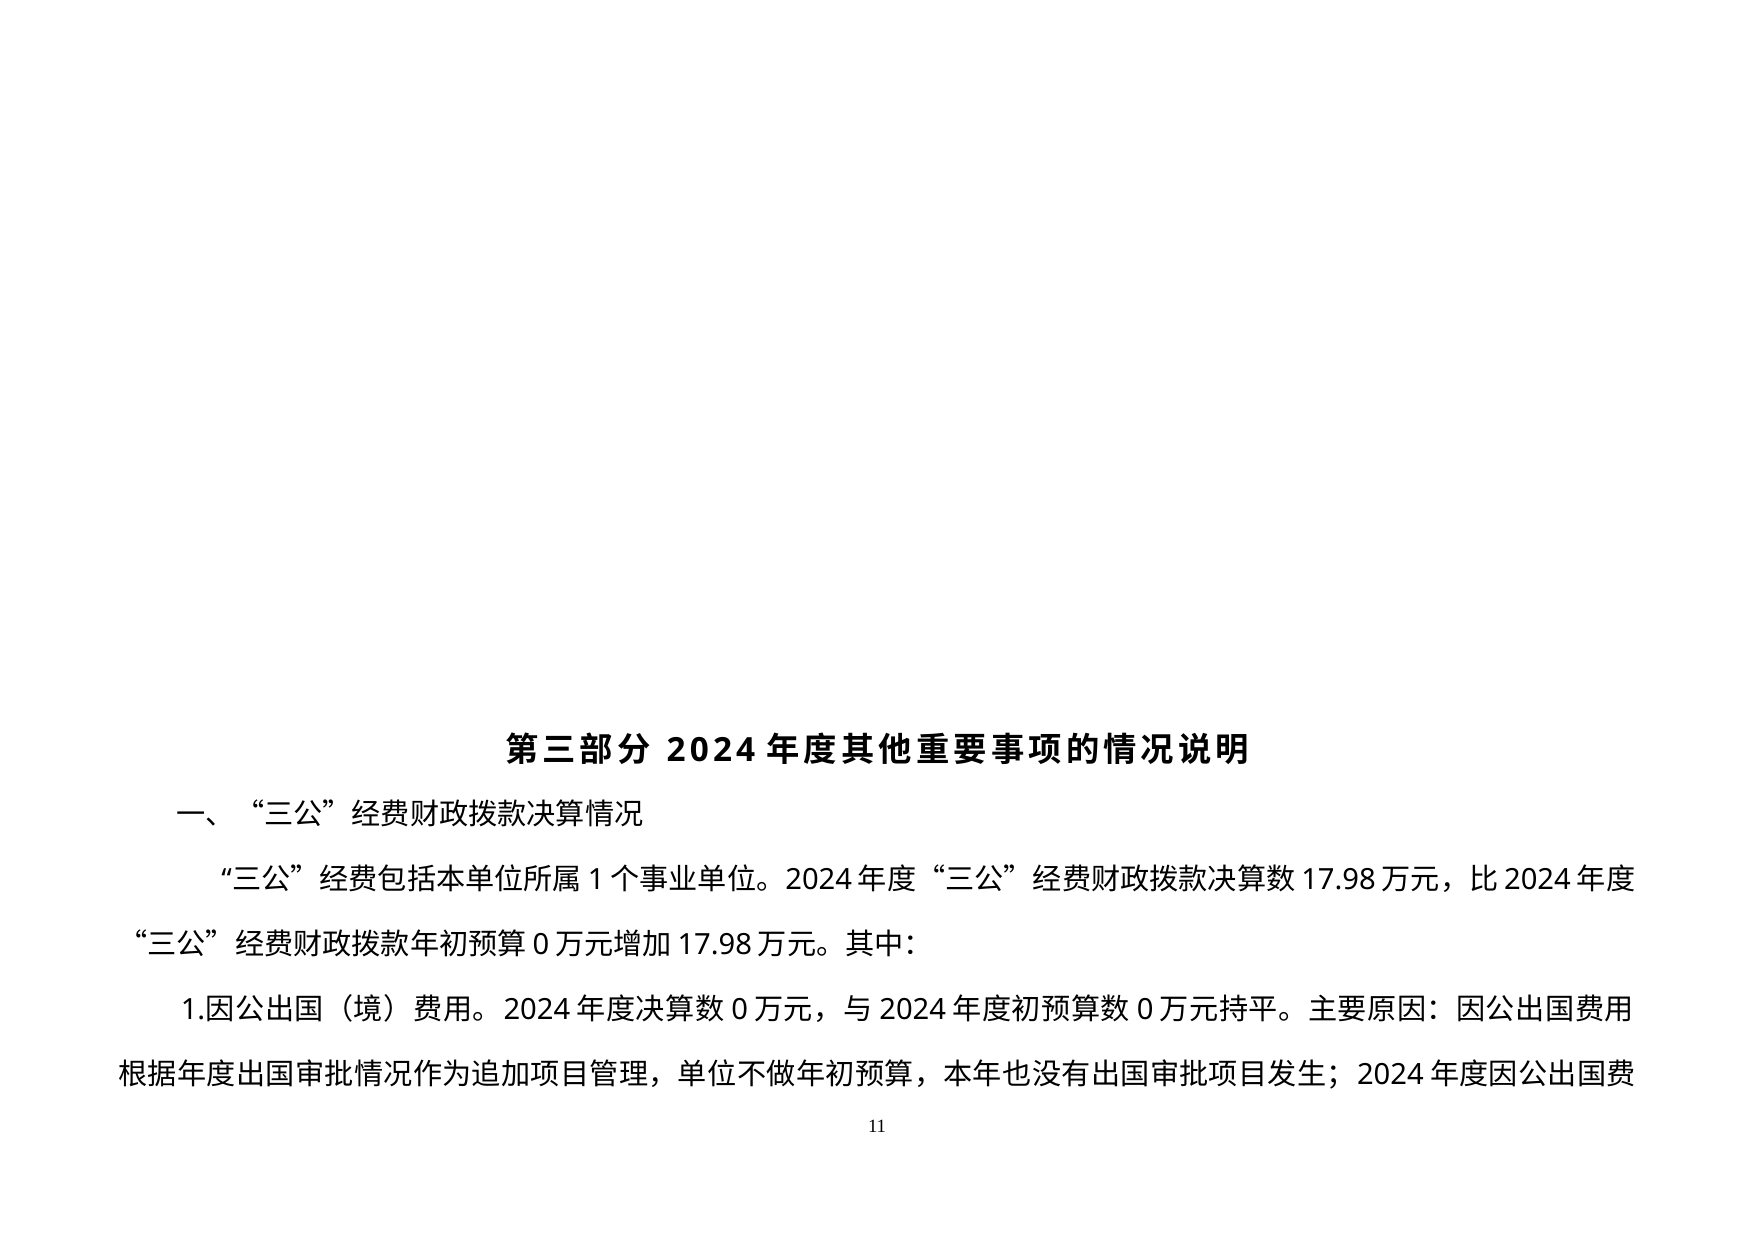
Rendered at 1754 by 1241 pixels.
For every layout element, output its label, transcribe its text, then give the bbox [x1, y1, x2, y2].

text 第三部分 2024年度其他重要事项的情况说明 [118, 714, 1636, 779]
text “三公”经费包括本单位所属1个事业单位。2024年度“三公”经费财政拨款决算数17.98万元，比2024年度“三公”经费财政拨款年初预算0万元增加17.98万元。其中： [118, 844, 1636, 974]
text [118, 974, 1636, 1104]
text 一、“三公”经费财政拨款决算情况 [118, 779, 1636, 844]
